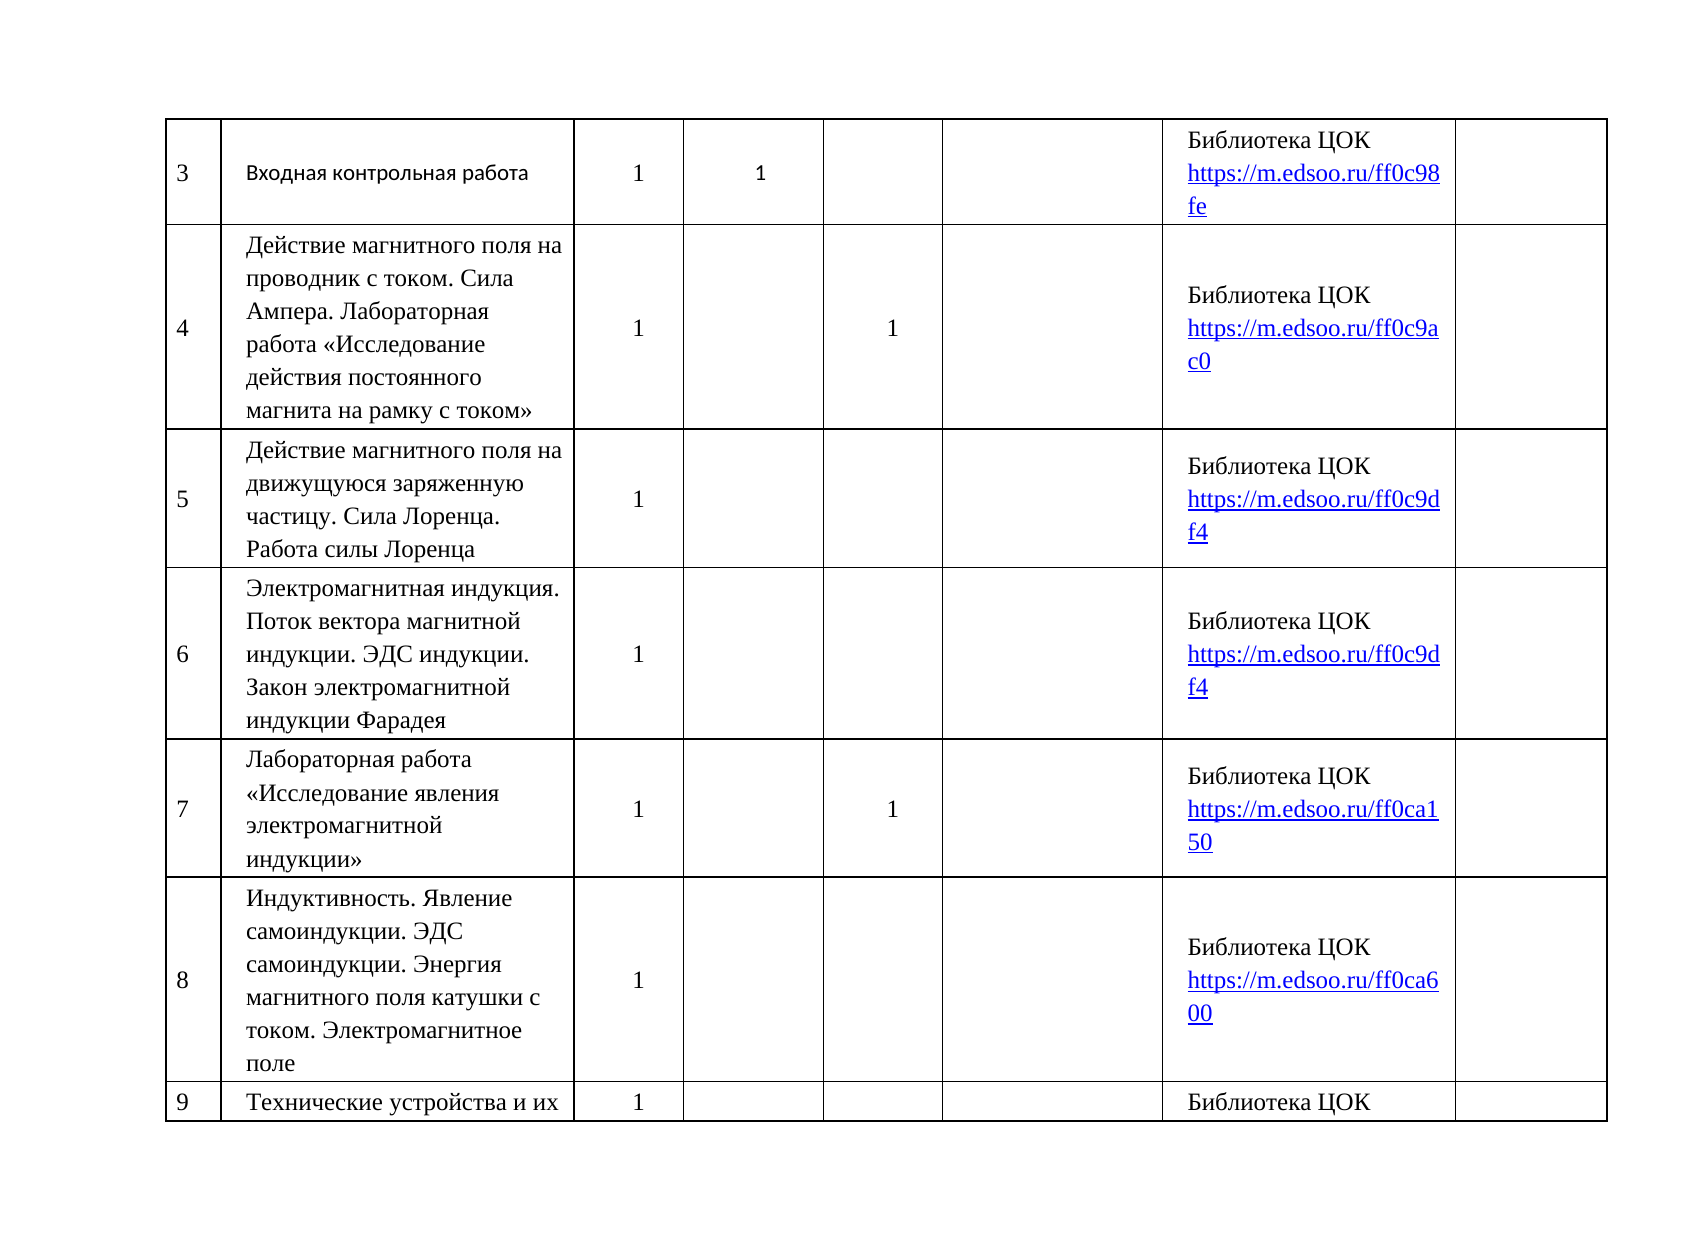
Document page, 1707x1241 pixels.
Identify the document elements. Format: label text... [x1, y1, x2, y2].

table_cell [1456, 878, 1606, 1081]
table_cell 1 [824, 225, 942, 428]
table_cell [684, 878, 823, 1081]
table_cell [824, 568, 942, 738]
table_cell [1163, 120, 1455, 223]
table_cell [943, 120, 1162, 223]
table_cell [943, 225, 1162, 428]
table_cell [684, 225, 823, 428]
table_cell 1 [684, 120, 823, 223]
table_cell Действие магнитного поля на движущуюся заряженную частицу. Сила Лоренца. Работа силы Лоренца [222, 430, 573, 566]
table_cell 1 [575, 1082, 683, 1120]
table_cell [1456, 225, 1606, 428]
table_cell 3 [167, 120, 220, 223]
table_cell Библиотека ЦОК https://m.edsoo.ru/ff0c9ac0 [1163, 225, 1455, 428]
table_cell Библиотека ЦОК https://m.edsoo.ru/ff0c9df4 [1163, 568, 1455, 738]
table_cell [943, 740, 1162, 876]
table_cell 1 [575, 225, 683, 428]
table_cell [824, 878, 942, 1081]
table_cell 7 [167, 740, 220, 876]
table_cell [1456, 430, 1606, 566]
table_cell 1 [575, 120, 683, 223]
table_cell [684, 1082, 823, 1120]
table_cell [943, 1082, 1162, 1120]
table_cell [824, 1082, 942, 1120]
table_cell [684, 430, 823, 566]
table_cell Библиотека ЦОК https://m.edsoo.ru/ff0c9df4 [1163, 430, 1455, 566]
table_cell [943, 878, 1162, 1081]
table_cell [684, 568, 823, 738]
table_cell [1456, 120, 1606, 223]
table_cell 4 [167, 225, 220, 428]
table_cell Входная контрольная работа [222, 120, 573, 223]
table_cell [1163, 1082, 1455, 1120]
table_cell [943, 430, 1162, 566]
table_cell [684, 740, 823, 876]
table_cell 1 [575, 430, 683, 566]
table_cell 1 [575, 568, 683, 738]
table_cell Библиотека ЦОК https://m.edsoo.ru/ff0ca600 [1163, 878, 1455, 1081]
table_cell 1 [575, 878, 683, 1081]
table_cell 9 [167, 1082, 220, 1120]
table_cell [824, 120, 942, 223]
table_cell Действие магнитного поля на проводник с током. Сила Ампера. Лабораторная работа «Исследование действия постоянного магнита на рамку с током» [222, 225, 573, 428]
table_cell 5 [167, 430, 220, 566]
table_cell [1456, 740, 1606, 876]
table_cell [824, 430, 942, 566]
table_cell 6 [167, 568, 220, 738]
table_cell Лабораторная работа «Исследование явления электромагнитной индукции» [222, 740, 573, 876]
table_cell Электромагнитная индукция. Поток вектора магнитной индукции. ЭДС индукции. Закон электромагнитной индукции Фарадея [222, 568, 573, 738]
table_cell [222, 1082, 573, 1120]
table_cell [1456, 1082, 1606, 1120]
table_cell [1456, 568, 1606, 738]
table_cell 8 [167, 878, 220, 1081]
table_cell [943, 568, 1162, 738]
table_cell 1 [824, 740, 942, 876]
table_cell 1 [575, 740, 683, 876]
table_cell Индуктивность. Явление самоиндукции. ЭДС самоиндукции. Энергия магнитного поля катушки с током. Электромагнитное поле [222, 878, 573, 1081]
table_cell Библиотека ЦОК https://m.edsoo.ru/ff0ca150 [1163, 740, 1455, 876]
